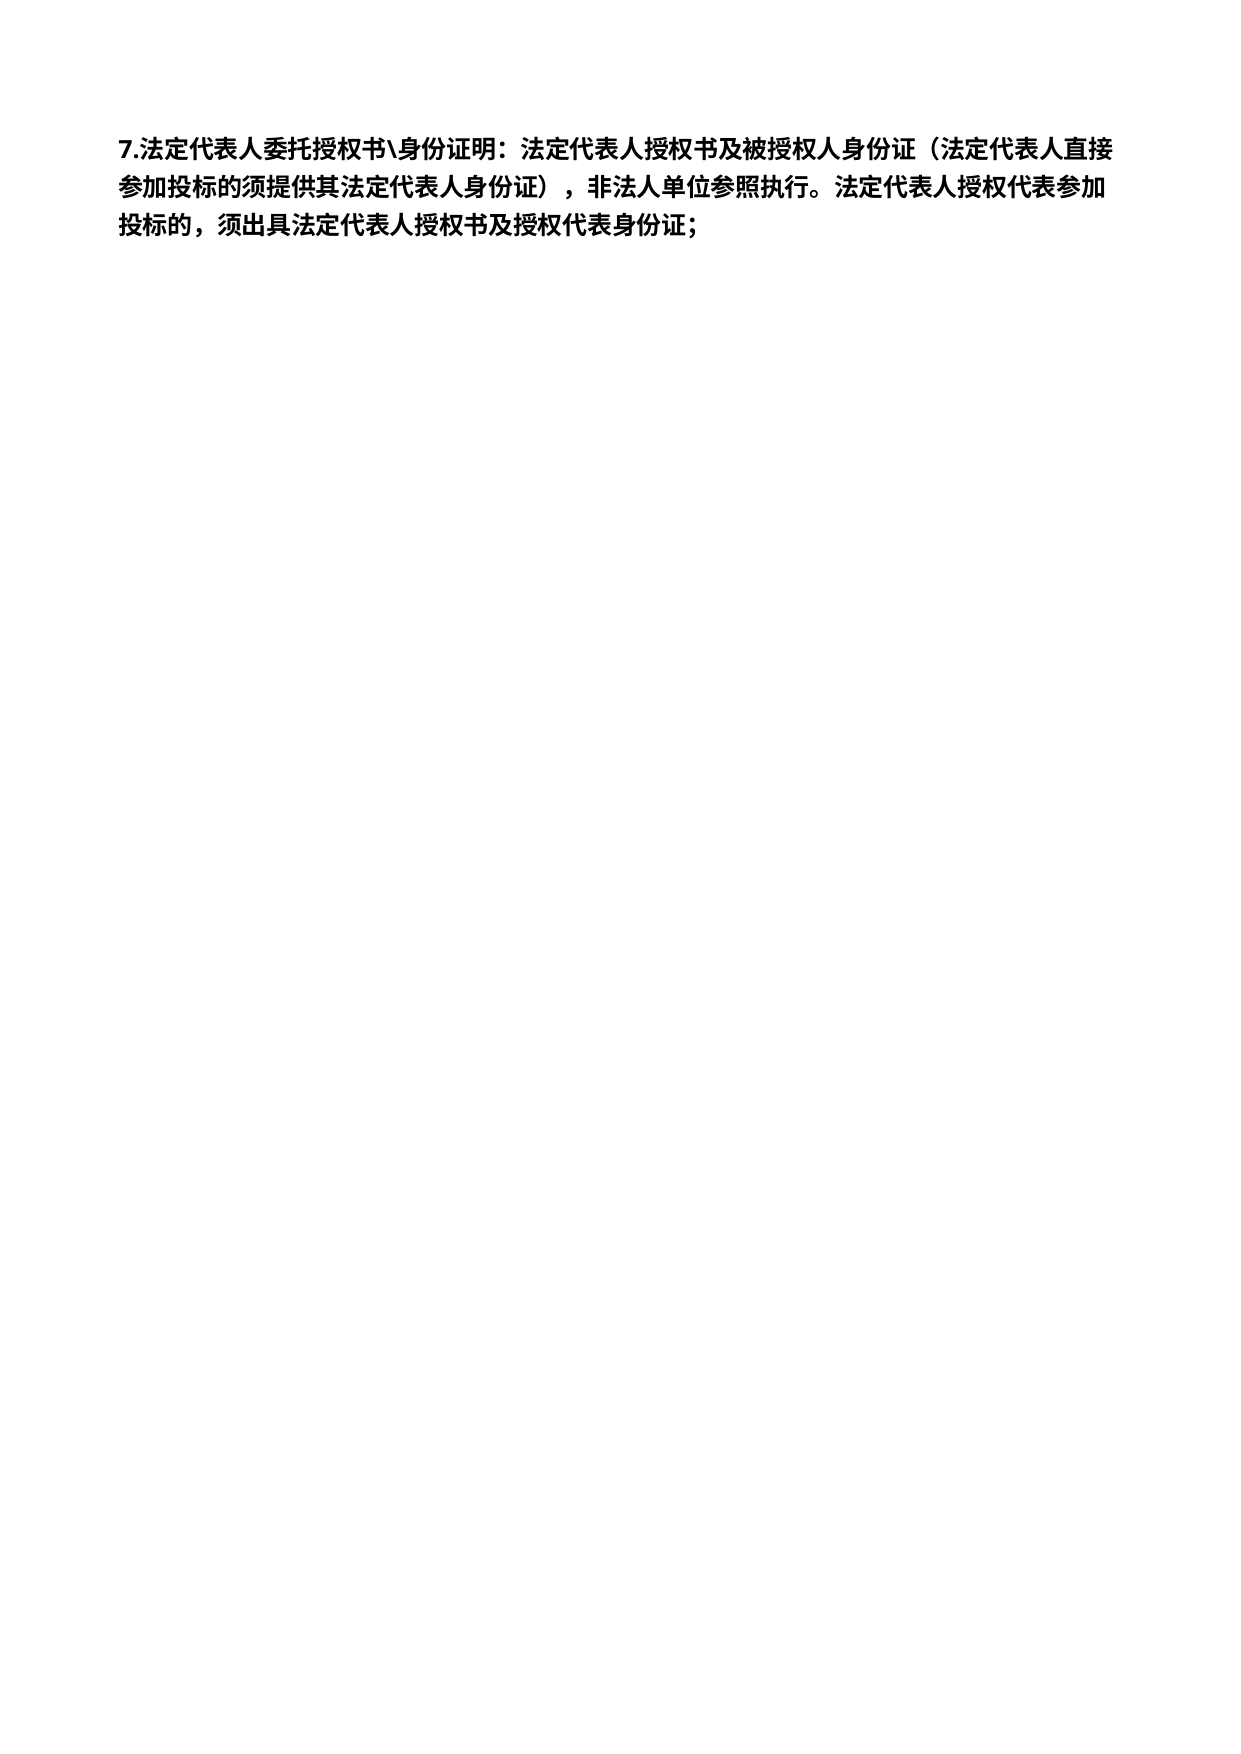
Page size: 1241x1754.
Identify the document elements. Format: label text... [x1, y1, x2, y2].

text 7.法定代表人委托授权书\身份证明：法定代表人授权书及被授权人身份证（法定代表人直接参加投标的须提供其法定代表人身份证），非法人单位参照执行。法定代表人授权代表参加投标的，须出具法定代表人授权书及授权代表身份证； [118, 129, 1122, 242]
